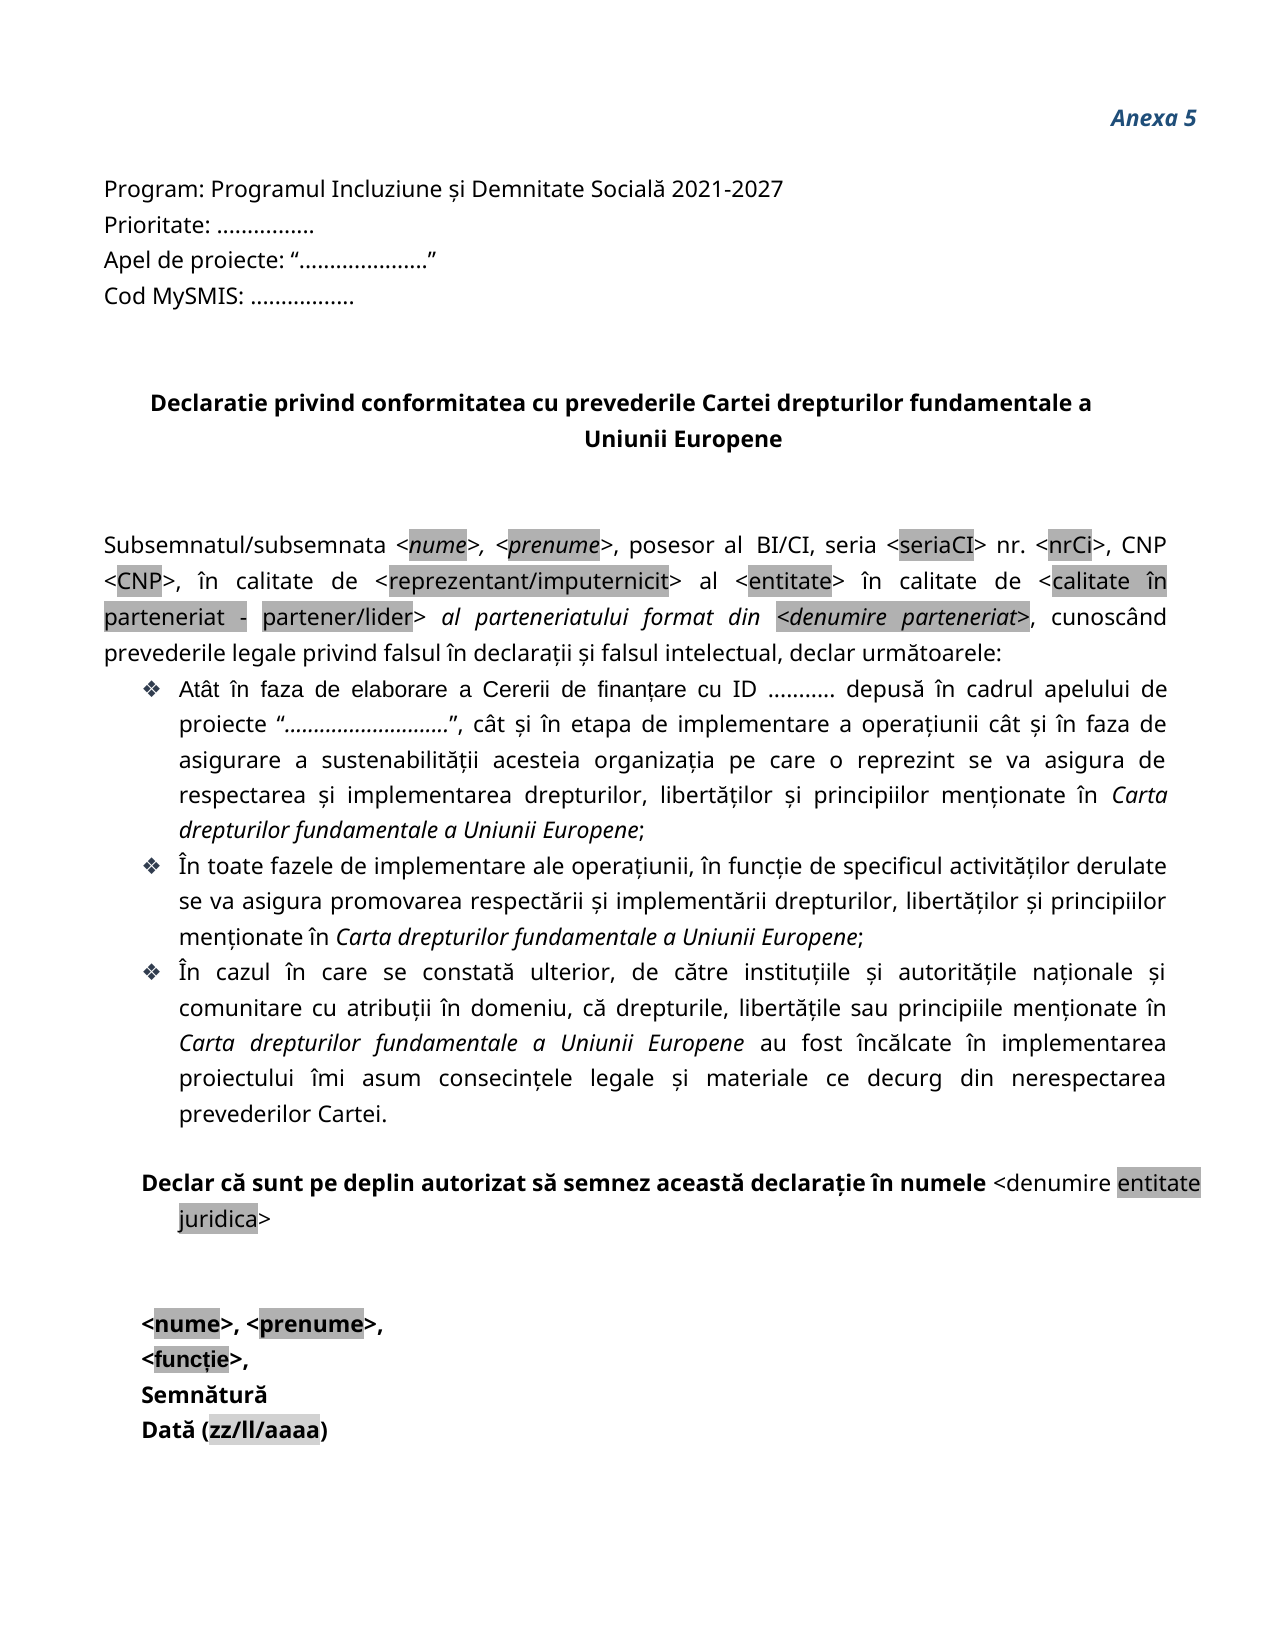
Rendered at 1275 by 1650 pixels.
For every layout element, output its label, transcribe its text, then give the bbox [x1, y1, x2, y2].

text Dată (zz/ll/aaaa) [141, 1414, 209, 1445]
subtitle <nume>, <prenume>, [220, 1308, 259, 1339]
list În toate fazele de implementare ale operațiunii, în funcție de specificul activităților derulate se va asigura promovarea respectării și implementării drepturilor, libertăților și principiilor menționate în Carta drepturilor fundamentale a Uniunii Europene; [141, 850, 1167, 952]
text Semnătură [141, 1379, 1208, 1410]
list Atât în faza de elaborare a Cererii de finanțare cu ID ........... depusă în cadrul apelului de proiecte “............................”, cât și în etapa de implementare a operațiunii cât și în faza de asigurare a sustenabilității acesteia organizația pe care o reprezint se va asigura de respectarea și implementarea drepturilor, libertăților și principiilor menționate în Carta drepturilor fundamentale a Uniunii Europene; [141, 673, 1168, 846]
text Program: Programul Incluziune și Demnitate Socială 2021-2027 [103, 173, 1208, 205]
text Prioritate: ................ [103, 209, 1208, 240]
text <funcție>, [141, 1343, 1208, 1374]
subtitle Declaratie privind conformitatea cu prevederile Cartei drepturilor fundamentale a Uniunii Europene [150, 387, 1122, 454]
text Declar că sunt pe deplin autorizat să semnez această declaraţie în numele <denumire entitate juridica> [141, 1167, 1208, 1234]
list În cazul în care se constată ulterior, de către instituțiile și autoritățile naționale și comunitare cu atribuții în domeniu, că drepturile, libertățile sau principiile menționate în Carta drepturilor fundamentale a Uniunii Europene au fost încălcate în implementarea proiectului îmi asum consecințele legale și materiale ce decurg din nerespectarea prevederilor Cartei. [141, 956, 1167, 1129]
subtitle <nume>, <prenume>, [364, 1308, 1208, 1339]
text Dată (zz/ll/aaaa) [320, 1414, 1208, 1445]
text Anexa 5 [92, 102, 1196, 133]
text Apel de proiecte: “.....................” [103, 244, 1184, 275]
text Subsemnatul/subsemnata <nume>, <prenume>, posesor al BI/CI, seria <seriaCI> nr. <nrCi>, CNP <CNP>, în calitate de <reprezentant/imputernicit> al <entitate> în calitate de <calitate în parteneriat - partener/lider> al parteneriatului format din <denumire parteneriat>, cunoscând prevederile legale privind falsul în declarații și falsul intelectual, declar următoarele: [103, 529, 1167, 668]
text Cod MySMIS: ................. [103, 280, 1208, 311]
